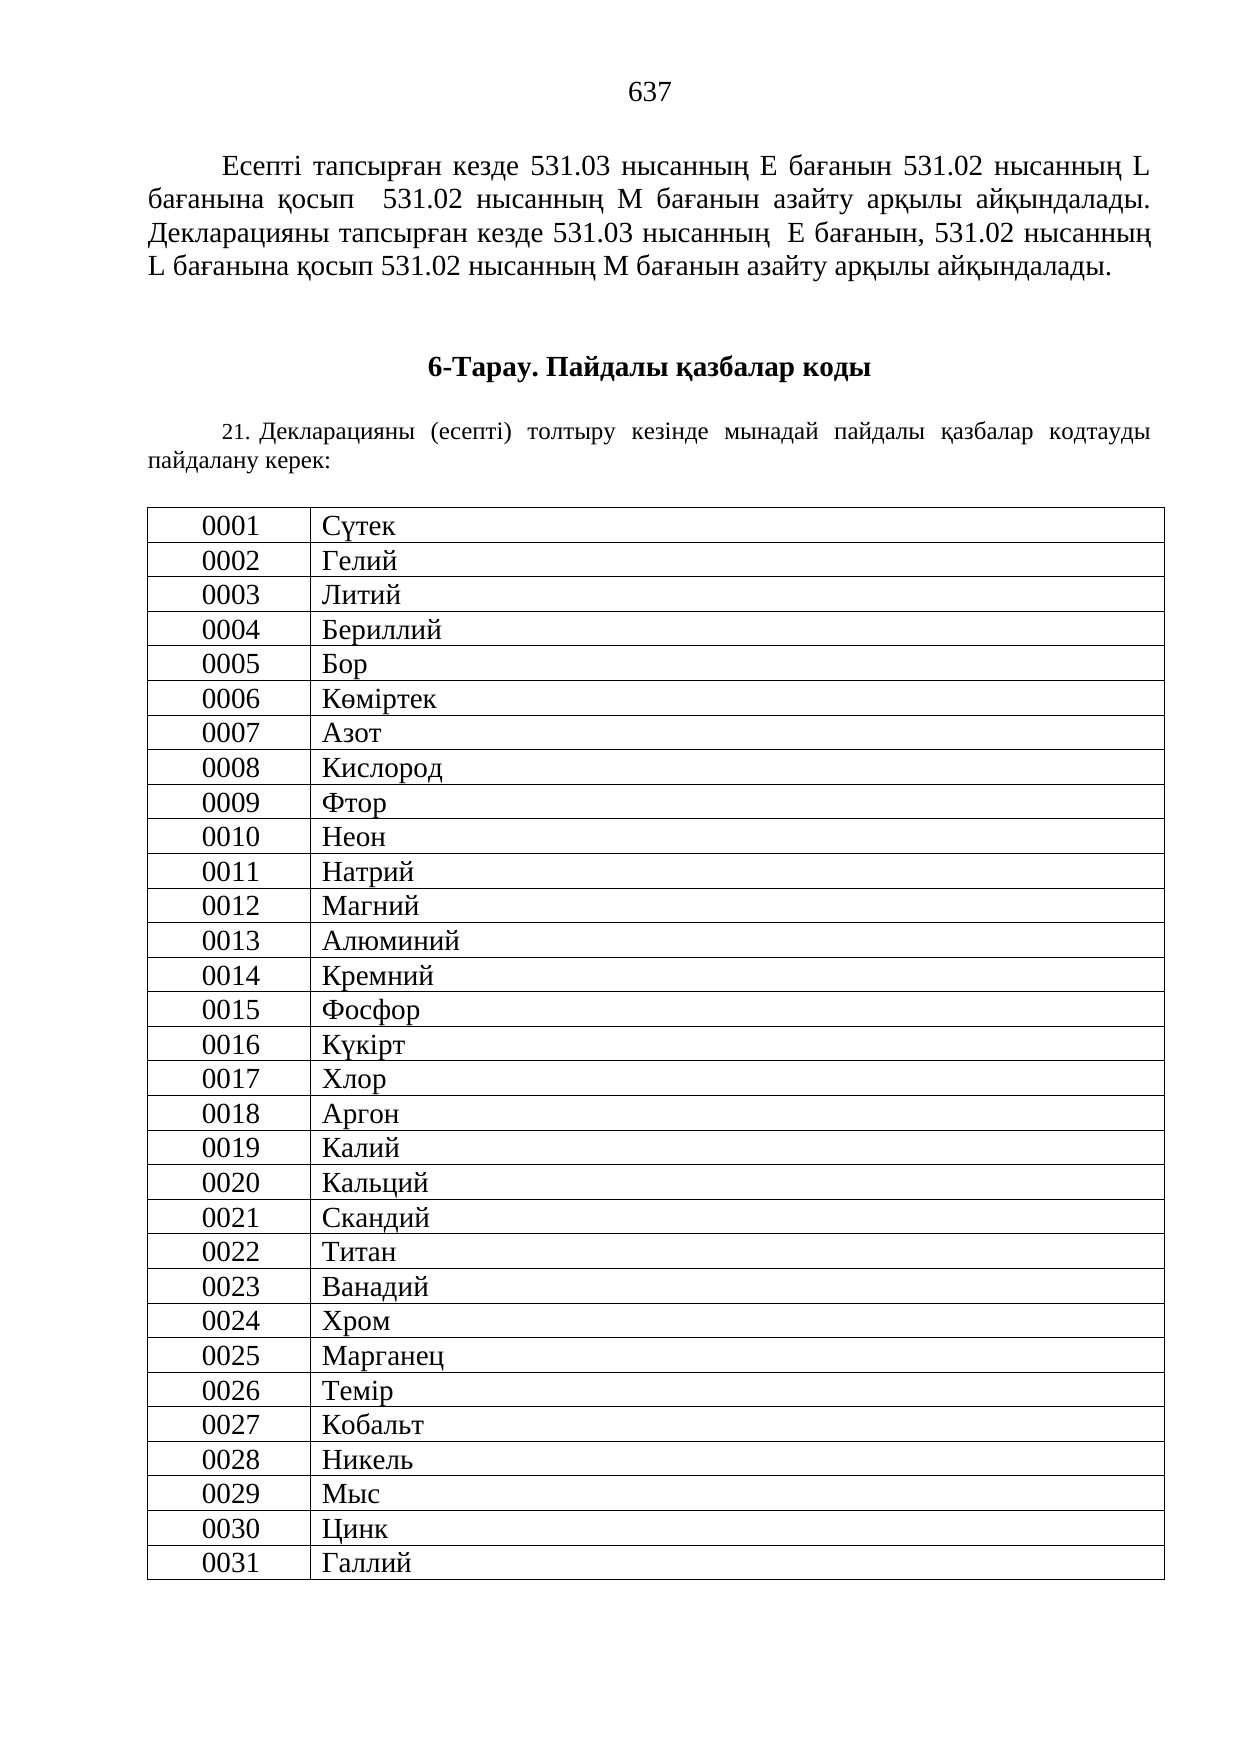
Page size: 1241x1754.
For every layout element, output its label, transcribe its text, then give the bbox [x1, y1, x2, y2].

table_cell Темір [311, 1373, 1164, 1406]
table_cell 0029 [148, 1476, 310, 1510]
table_cell Магний [311, 889, 1164, 922]
table_cell 0006 [148, 681, 310, 714]
table_cell Кремний [311, 958, 1164, 991]
table_cell 0014 [148, 958, 310, 991]
table_cell 0020 [148, 1165, 310, 1199]
table_cell 0010 [148, 819, 310, 853]
table_cell Хлор [311, 1061, 1164, 1095]
table_cell 0008 [148, 750, 310, 784]
table_header 0001 [148, 508, 310, 542]
table_cell 0026 [148, 1373, 310, 1406]
table_cell 0022 [148, 1234, 310, 1268]
table_cell Кислород [311, 750, 1164, 784]
table_cell 0015 [148, 992, 310, 1026]
text 6-Тарау. Пайдалы қазбалар коды [148, 349, 1152, 382]
table_cell 0007 [148, 716, 310, 749]
table_cell 0021 [148, 1200, 310, 1233]
table_cell Гелий [311, 543, 1164, 576]
table_cell Алюминий [311, 923, 1164, 957]
table_cell 0013 [148, 923, 310, 957]
table_cell Мыс [311, 1476, 1164, 1510]
table_cell 0005 [148, 646, 310, 680]
table_header Сүтек [311, 508, 1164, 542]
table_cell 0030 [148, 1511, 310, 1544]
table_cell 0031 [148, 1546, 310, 1579]
table_cell Кальций [311, 1165, 1164, 1199]
table_cell Галлий [311, 1546, 1164, 1579]
table_cell 0012 [148, 889, 310, 922]
table_cell Фтор [311, 785, 1164, 818]
table_cell Натрий [311, 854, 1164, 887]
table_cell 0002 [148, 543, 310, 576]
table_cell Азот [311, 716, 1164, 749]
table_cell Калий [311, 1131, 1164, 1164]
table_cell Цинк [311, 1511, 1164, 1544]
table_cell 0018 [148, 1096, 310, 1129]
table_cell Бор [311, 646, 1164, 680]
table_cell 0003 [148, 577, 310, 611]
table_cell Неон [311, 819, 1164, 853]
table_cell Литий [311, 577, 1164, 611]
table_cell 0028 [148, 1442, 310, 1475]
table_cell Скандий [311, 1200, 1164, 1233]
table_cell 0025 [148, 1338, 310, 1372]
table_cell 0004 [148, 612, 310, 645]
table_cell 0023 [148, 1269, 310, 1302]
table_cell Хром [311, 1304, 1164, 1337]
table_cell 0009 [148, 785, 310, 818]
table_cell 0019 [148, 1131, 310, 1164]
table_cell 0011 [148, 854, 310, 887]
table_cell Көміртек [311, 681, 1164, 714]
table_cell Кобальт [311, 1407, 1164, 1441]
table_cell 0017 [148, 1061, 310, 1095]
table_cell Фосфор [311, 992, 1164, 1026]
table_cell Марганец [311, 1338, 1164, 1372]
table_cell 0016 [148, 1027, 310, 1060]
table_cell Аргон [311, 1096, 1164, 1129]
table_cell 0024 [148, 1304, 310, 1337]
text Есепті тапсырған кезде 531.03 нысанның E бағанын 531.02 нысанның L бағанына қосып 531.02 нысанның M бағанын азайту арқылы айқындалады. Декларацияны тапсырған кезде 531.03 нысанның E бағанын, 531.02 нысанның L бағанына қосып 531.02 нысанның M бағанын азайту арқылы айқындалады. [148, 148, 1152, 282]
table_cell Күкірт [311, 1027, 1164, 1060]
table_cell Никель [311, 1442, 1164, 1475]
table_cell 0027 [148, 1407, 310, 1441]
table_cell Бериллий [311, 612, 1164, 645]
table_cell Ванадий [311, 1269, 1164, 1302]
list Декларацияны (есепті) толтыру кезінде мынадай пайдалы қазбалар кодтауды пайдалану керек: [148, 416, 1152, 473]
table_cell Титан [311, 1234, 1164, 1268]
